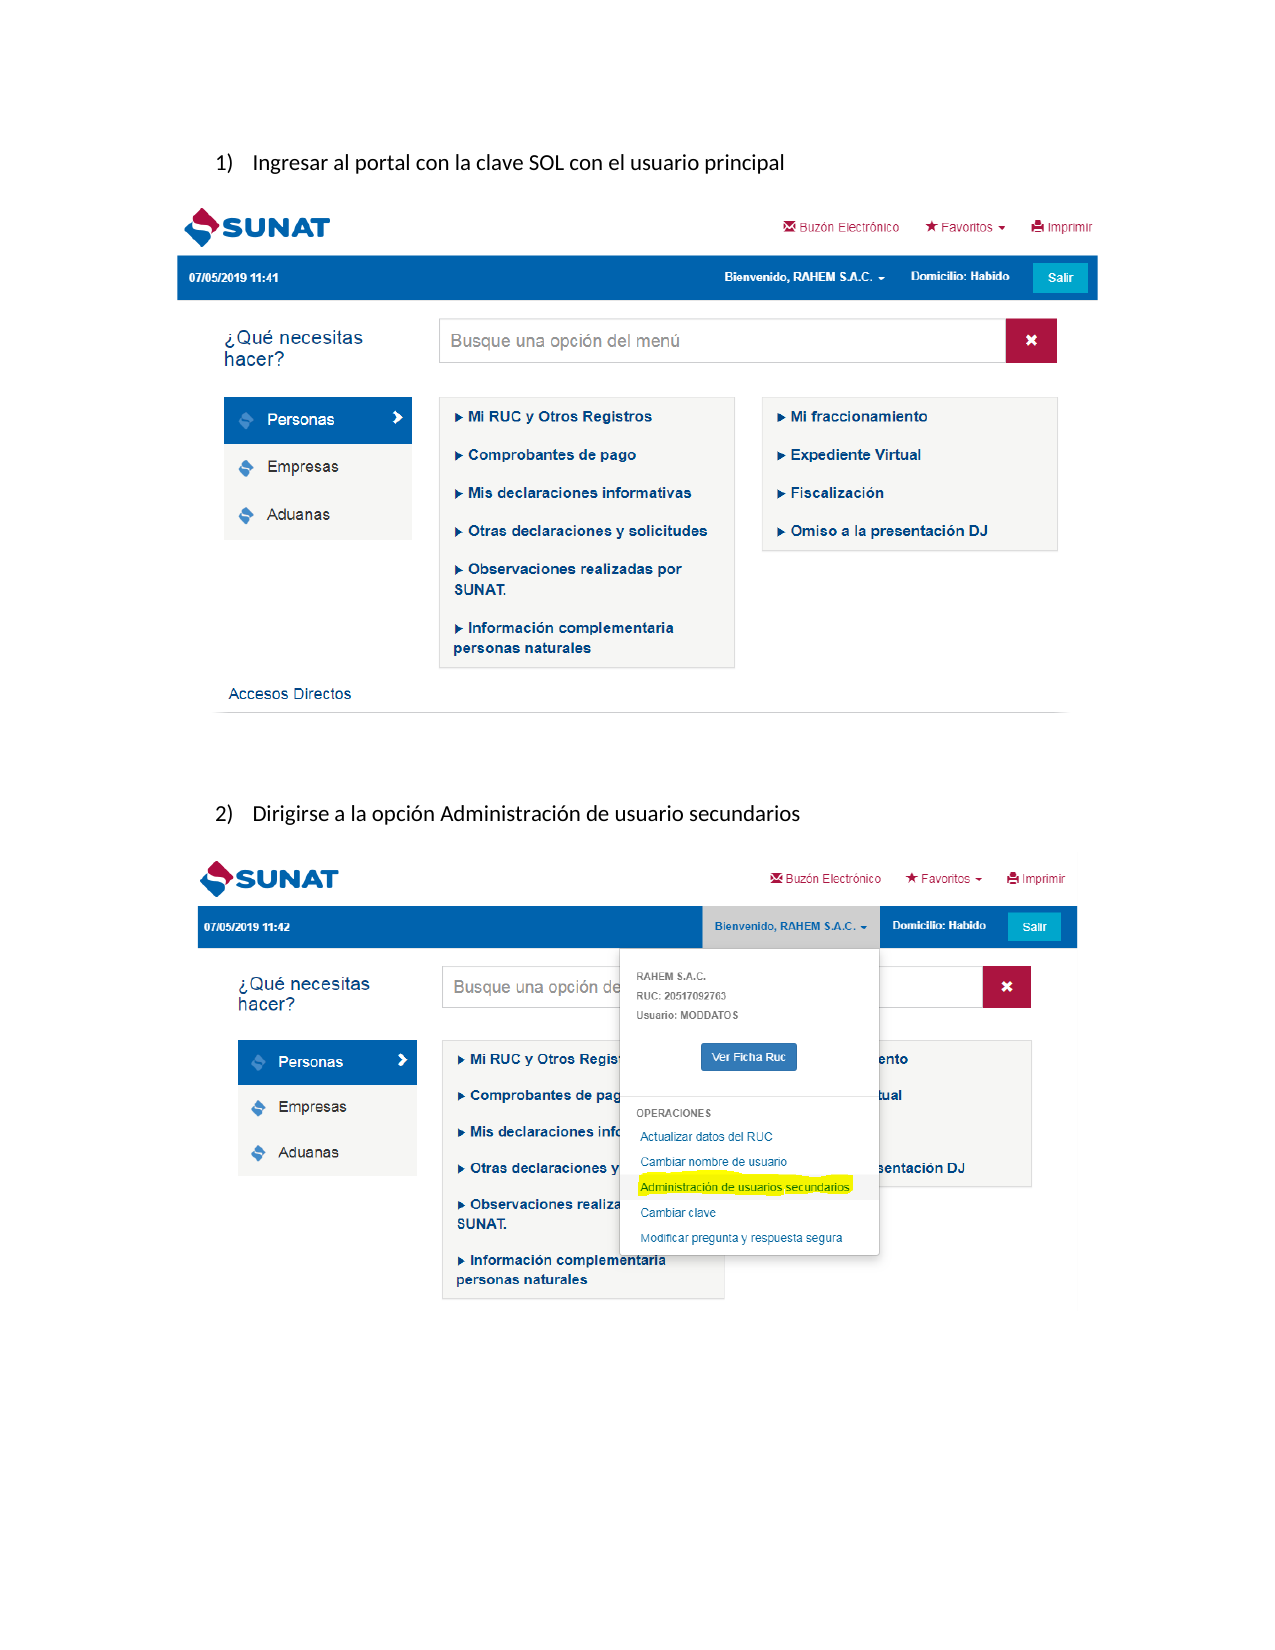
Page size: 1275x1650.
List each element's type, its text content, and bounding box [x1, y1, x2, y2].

picture [177, 200, 1098, 722]
picture [197, 852, 1078, 1311]
list Ingresar al portal con la clave SOL con el usuario principal [215, 148, 1098, 176]
list Dirigirse a la opción Administración de usuario secundarios [215, 799, 1098, 827]
